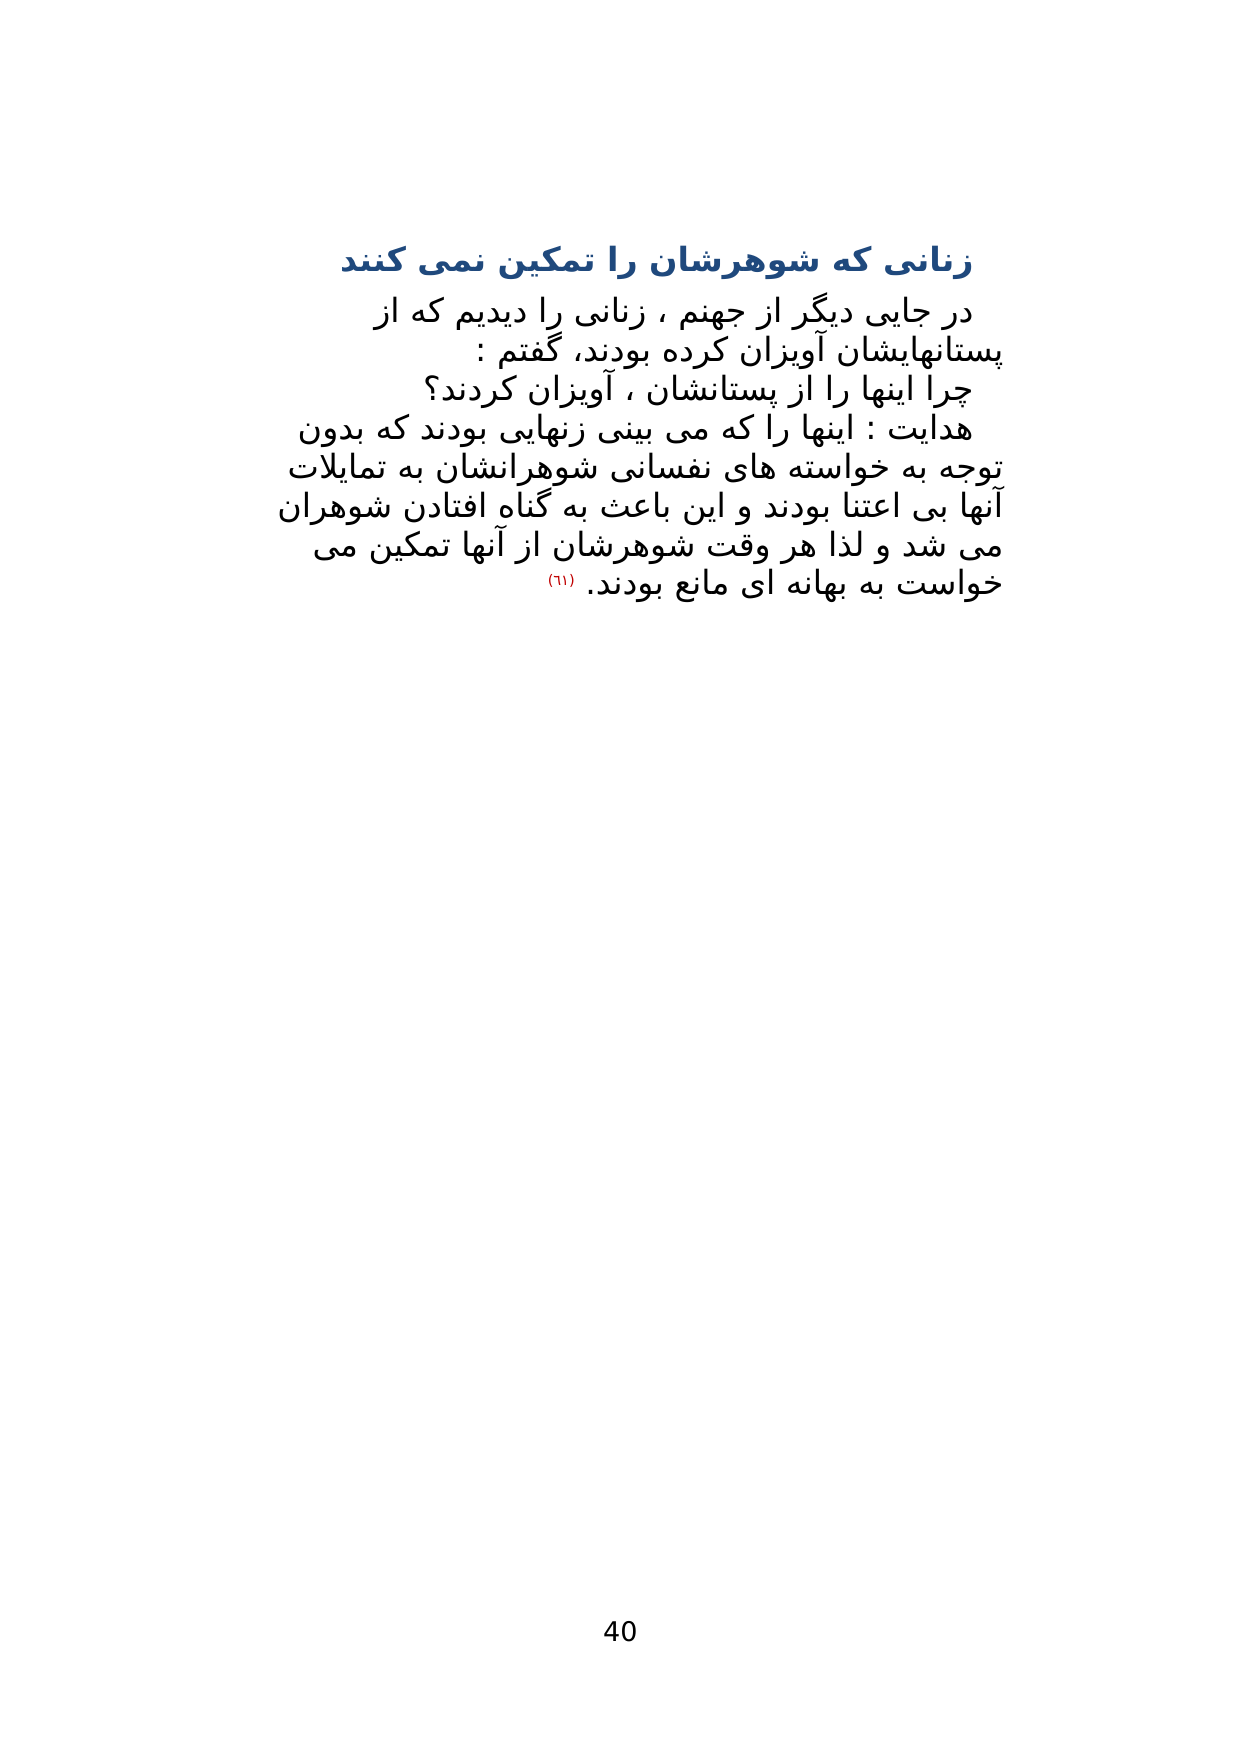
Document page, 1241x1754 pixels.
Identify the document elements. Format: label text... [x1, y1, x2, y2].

text چرا اينها را از پستانشان ، آويزان كردند؟ [236, 369, 1004, 408]
subtitle زنانى كه شوهرشان را تمكين نمى كنند [236, 241, 1004, 279]
text در جايى ديگر از جهنم ، زنانى را ديديم كه از پستانهايشان آويزان كرده بودند، گفتم : [236, 292, 1004, 369]
text هدايت : اينها را كه مى بينى زنهايى بودند كه بدون توجه به خواسته هاى نفسانى شوهرانشان به تمايلات آنها بى اعتنا بودند و اين باعث به گناه افتادن شوهران مى شد و لذا هر وقت شوهرشان از آنها تمكين مى خواست به بهانه اى مانع بودند. (٦١) [236, 408, 1004, 603]
